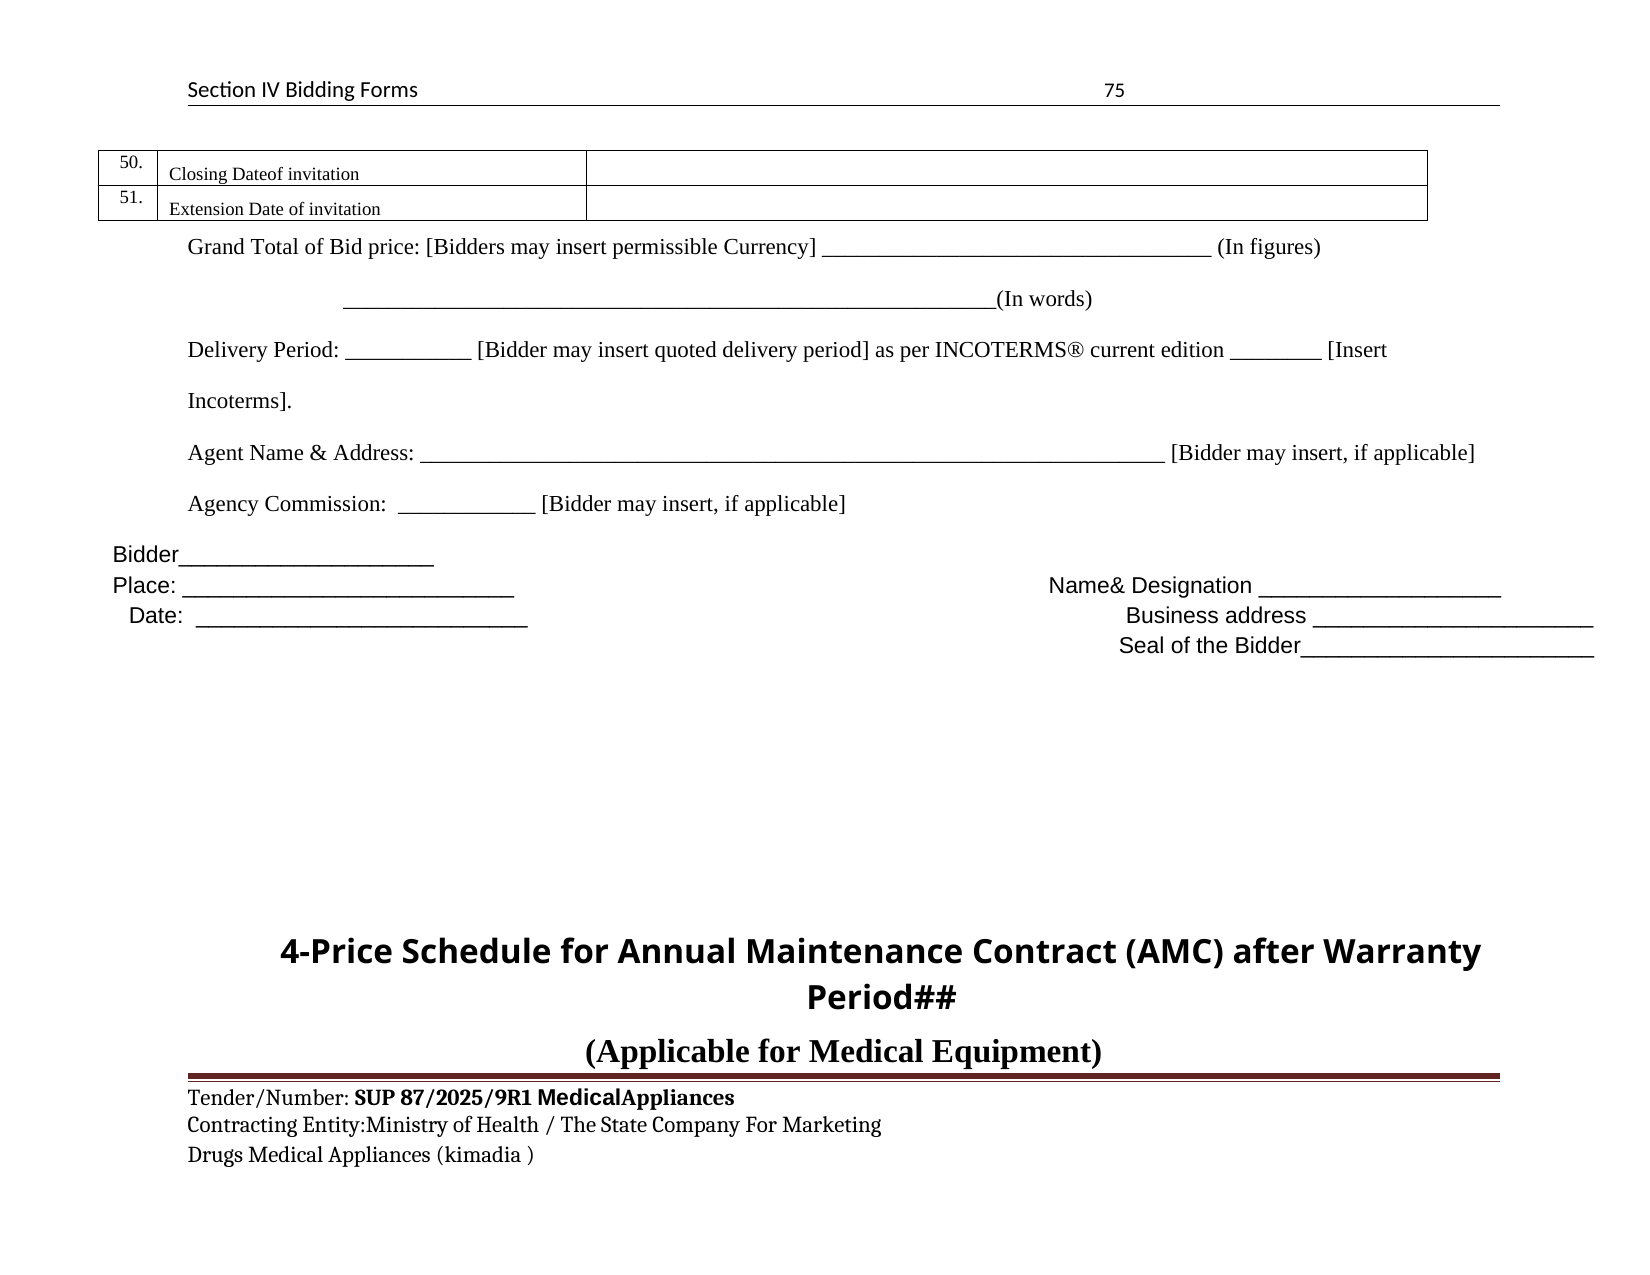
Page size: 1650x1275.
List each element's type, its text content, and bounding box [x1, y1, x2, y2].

text Date: __________________________ Business address ______________________ Seal of the Bidder_______________________ [112, 602, 1594, 658]
table_cell [587, 186, 1427, 220]
text Agent Name & Address: _________________________________________________________________ [Bidder may insert, if applicable] [187, 439, 1500, 465]
subtitle 4-Price Schedule for Annual Maintenance Contract (AMC) after Warranty Period## [262, 928, 1500, 1019]
text (Applicable for Medical Equipment) [187, 1031, 1500, 1070]
text Grand Total of Bid price: [Bidders may insert permissible Currency] __________________________________ (In figures) [187, 233, 1500, 260]
table_cell [99, 151, 157, 185]
text Incoterms]. [187, 387, 1500, 414]
text Delivery Period: ___________ [Bidder may insert quoted delivery period] as per INCOTERMS® current edition ________ [Insert [187, 336, 1500, 362]
table_cell Extension Date of invitation [158, 186, 586, 220]
table_cell [587, 151, 1427, 185]
table_cell [99, 186, 157, 220]
text Agency Commission: ____________ [Bidder may insert, if applicable] [187, 490, 1500, 516]
text _________________________________________________________(In words) [187, 285, 1500, 311]
text Place: __________________________ Name& Designation ___________________ [112, 572, 1594, 598]
table_cell Closing Dateof invitation [158, 151, 586, 185]
text Bidder____________________ [112, 541, 1500, 568]
